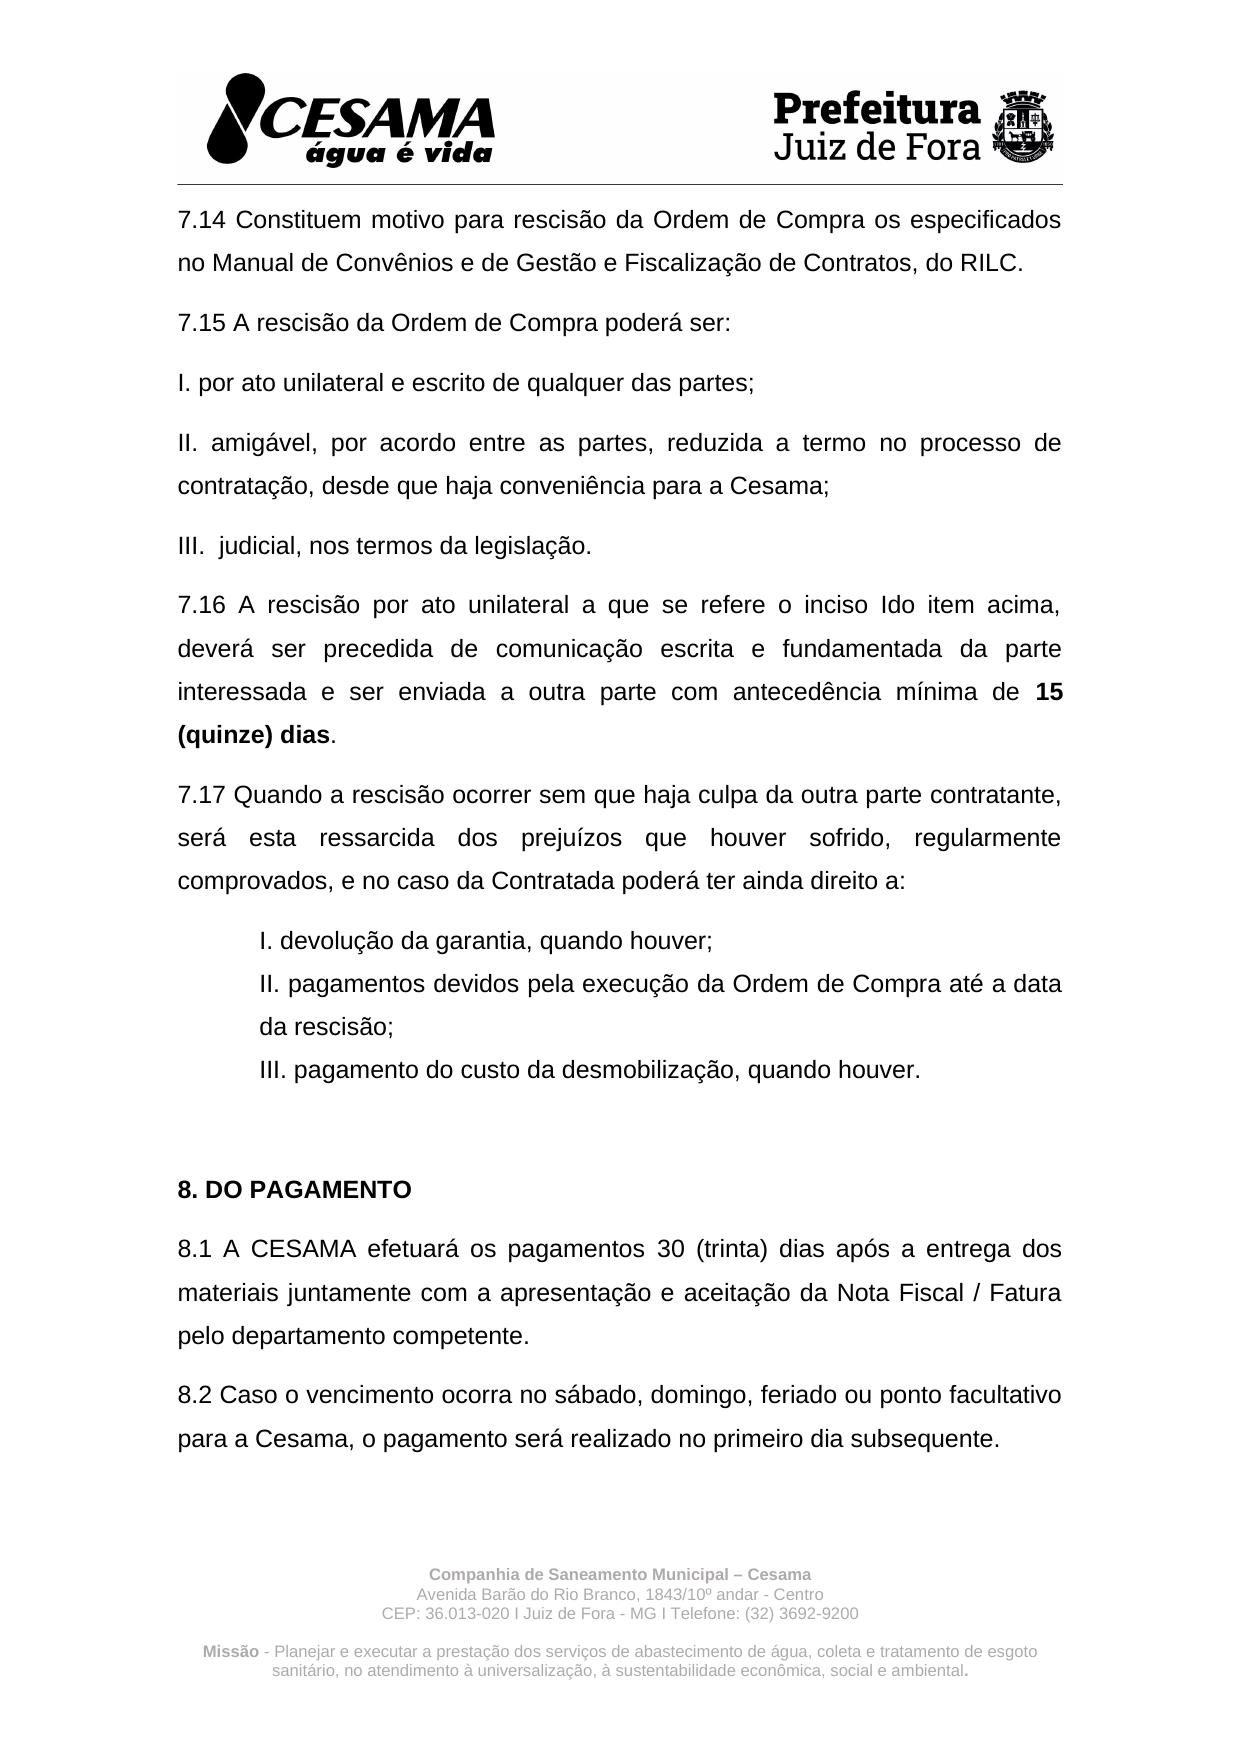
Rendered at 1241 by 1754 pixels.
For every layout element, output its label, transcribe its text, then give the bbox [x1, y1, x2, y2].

text 7.14 Constituem motivo para rescisão da Ordem de Compra os especificados no Manual de Convênios e de Gestão e Fiscalização de Contratos, do RILC. [177, 205, 1063, 277]
picture [177, 73, 1063, 185]
list II. pagamentos devidos pela execução da Ordem de Compra até a data da rescisão; [259, 969, 1063, 1041]
list I. devolução da garantia, quando houver; [259, 926, 1063, 954]
text 8. DO PAGAMENTO [177, 1175, 1063, 1203]
text II. amigável, por acordo entre as partes, reduzida a termo no processo de contratação, desde que haja conveniência para a Cesama; [177, 428, 1063, 500]
text 7.15 A rescisão da Ordem de Compra poderá ser: [177, 308, 1063, 337]
list III. pagamento do custo da desmobilização, quando houver. [259, 1055, 1063, 1084]
text 7.17 Quando a rescisão ocorrer sem que haja culpa da outra parte contratante, será esta ressarcida dos prejuízos que houver sofrido, regularmente comprovados, e no caso da Contratada poderá ter ainda direito a: [177, 780, 1063, 895]
text 8.1 A CESAMA efetuará os pagamentos 30 (trinta) dias após a entrega dos materiais juntamente com a apresentação e aceitação da Nota Fiscal / Fatura pelo departamento competente. [177, 1234, 1063, 1349]
text 8.2 Caso o vencimento ocorra no sábado, domingo, feriado ou ponto facultativo para a Cesama, o pagamento será realizado no primeiro dia subsequente. [177, 1381, 1063, 1452]
text 7.16 A rescisão por ato unilateral a que se refere o inciso Ido item acima, deverá ser precedida de comunicação escrita e fundamentada da parte interessada e ser enviada a outra parte com antecedência mínima de 15 (quinze) dias. [177, 591, 1063, 749]
text III. judicial, nos termos da legislação. [177, 531, 1063, 559]
text I. por ato unilateral e escrito de qualquer das partes; [177, 368, 1063, 397]
